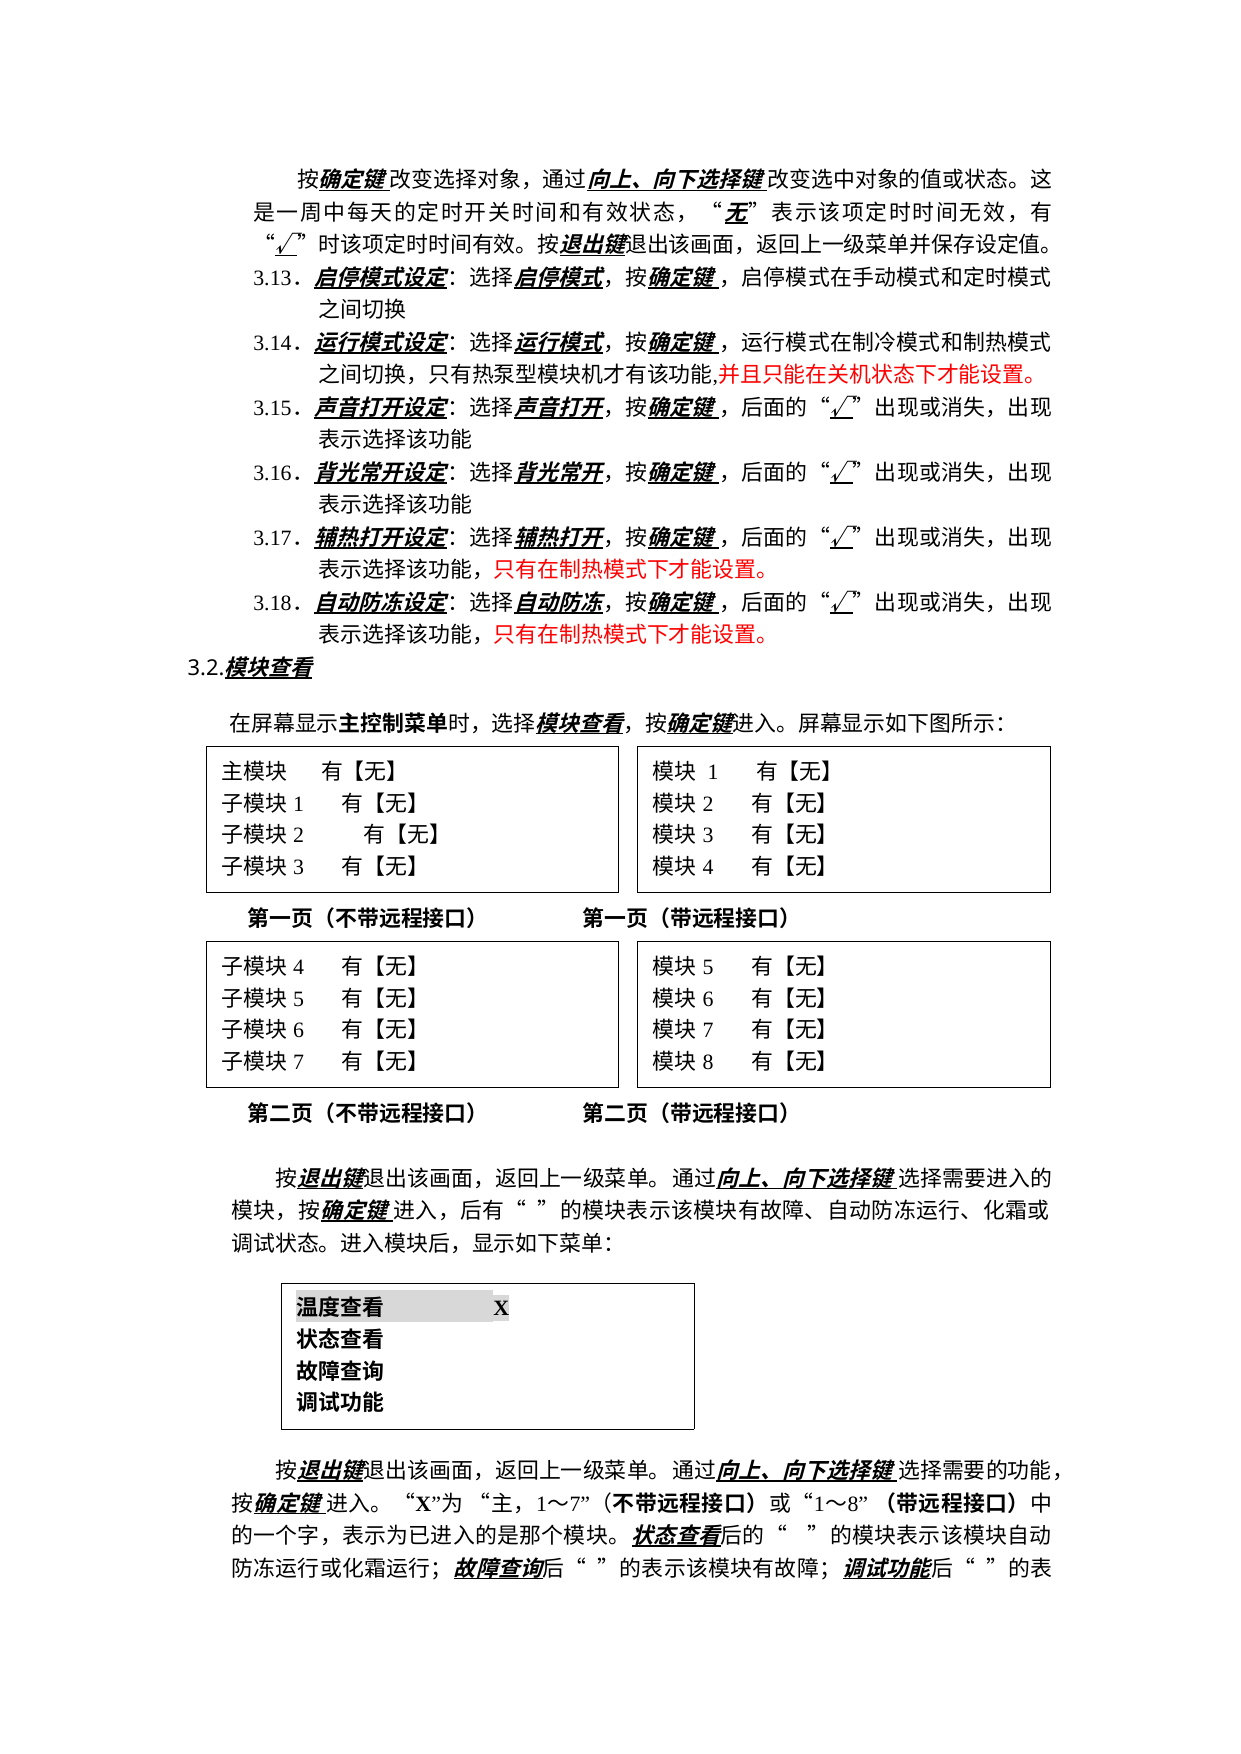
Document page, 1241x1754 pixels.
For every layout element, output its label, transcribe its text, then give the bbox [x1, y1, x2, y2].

text 3.18．自动防冻设定：选择自动防冻，按确定键 ，后面的“√”出现或消失，出现表示选择该功能，只有在制热模式下才能设置。 [253, 584, 1053, 649]
text 第二页（不带远程接口） 第二页（带远程接口） [187, 1095, 1053, 1128]
text 在屏幕显示主控制菜单时，选择模块查看，按确定键进入。屏幕显示如下图所示： [187, 705, 1053, 738]
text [231, 1453, 1053, 1583]
text 按确定键 改变选择对象，通过向上、向下选择键 改变选中对象的值或状态。这是一周中每天的定时开关时间和有效状态，“无”表示该项定时时间无效，有“√”时该项定时时间有效。按退出键退出该画面，返回上一级菜单并保存设定值。 [253, 162, 1053, 259]
text 按退出键退出该画面，返回上一级菜单。通过向上、向下选择键 选择需要进入的模块，按确定键 进入，后有“ ”的模块表示该模块有故障、自动防冻运行、化霜或调试状态。进入模块后，显示如下菜单： [231, 1160, 1053, 1258]
text 3.15．声音打开设定：选择声音打开，按确定键 ，后面的“√”出现或消失，出现表示选择该功能 [253, 389, 1053, 454]
subtitle 3.2.模块查看 [187, 649, 1053, 682]
text 3.13．启停模式设定：选择启停模式，按确定键 ，启停模式在手动模式和定时模式之间切换 [253, 259, 1053, 324]
text 3.16．背光常开设定：选择背光常开，按确定键 ，后面的“√”出现或消失，出现表示选择该功能 [253, 454, 1053, 519]
text 3.14．运行模式设定：选择运行模式，按确定键 ，运行模式在制冷模式和制热模式之间切换，只有热泵型模块机才有该功能,并且只能在关机状态下才能设置。 [253, 324, 1053, 389]
text 第一页（不带远程接口） 第一页（带远程接口） [187, 900, 1053, 933]
text 3.17．辅热打开设定：选择辅热打开，按确定键 ，后面的“√”出现或消失，出现表示选择该功能，只有在制热模式下才能设置。 [253, 519, 1053, 584]
